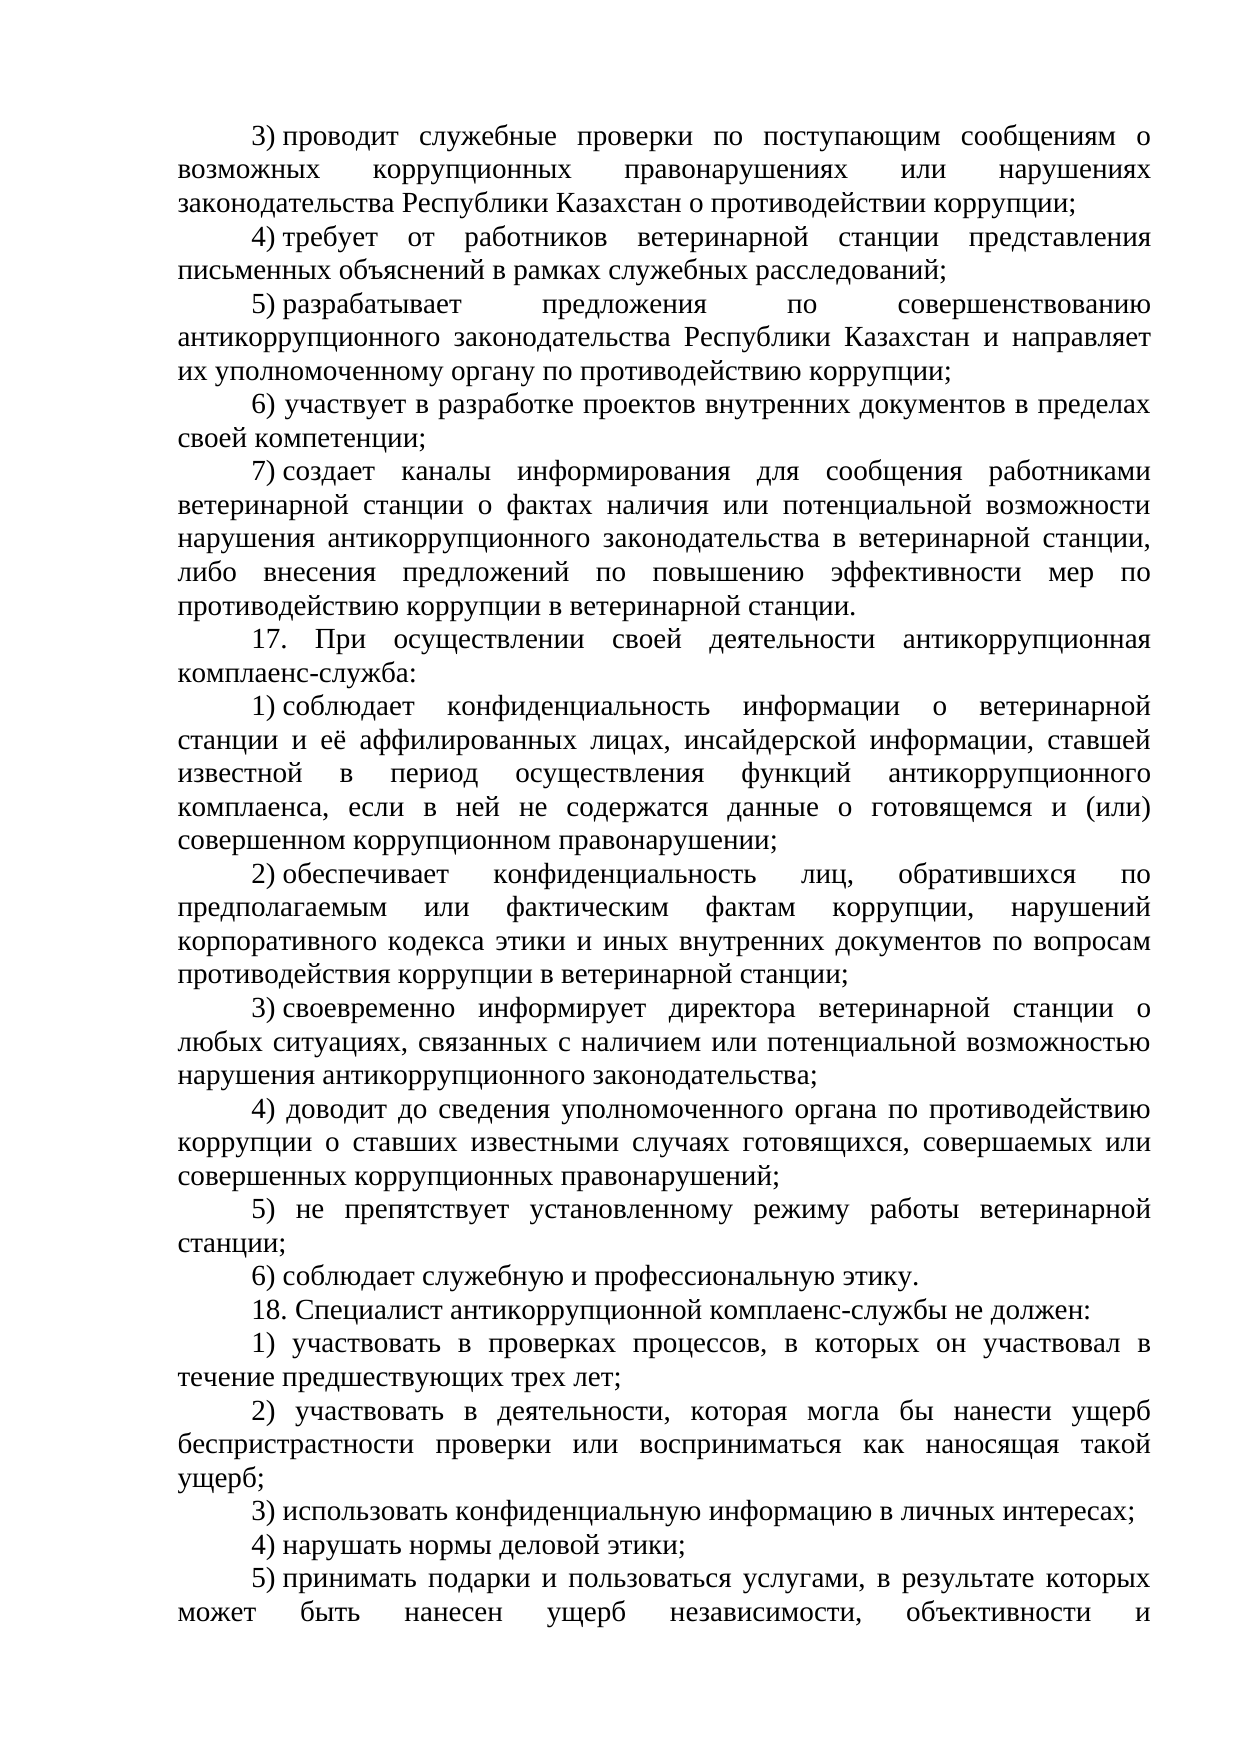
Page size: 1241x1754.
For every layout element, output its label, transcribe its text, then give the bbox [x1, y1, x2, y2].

text 1) участвовать в проверках процессов, в которых он участвовал в течение предшествующих трех лет; [177, 1326, 1152, 1393]
text 4) требует от работников ветеринарной станции представления письменных объяснений в рамках служебных расследований; [177, 219, 1152, 286]
text 3) своевременно информирует директора ветеринарной станции о любых ситуациях, связанных с наличием или потенциальной возможностью нарушения антикоррупционного законодательства; [177, 990, 1152, 1091]
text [177, 1560, 1152, 1627]
text 18. Специалист антикоррупционной комплаенс-службы не должен: [177, 1292, 1152, 1326]
text 6) соблюдает служебную и профессиональную этику. [177, 1258, 1152, 1292]
text 1) соблюдает конфиденциальность информации о ветеринарной станции и её аффилированных лицах, инсайдерской информации, ставшей известной в период осуществления функций антикоррупционного комплаенса, если в ней не содержатся данные о готовящемся и (или) совершенном коррупционном правонарушении; [177, 688, 1152, 856]
text 2) обеспечивает конфиденциальность лиц, обратившихся по предполагаемым или фактическим фактам коррупции, нарушений корпоративного кодекса этики и иных внутренних документов по вопросам противодействия коррупции в ветеринарной станции; [177, 856, 1152, 990]
text 2) участвовать в деятельности, которая могла бы нанести ущерб беспристрастности проверки или восприниматься как наносящая такой ущерб; [177, 1393, 1152, 1493]
text 4) доводит до сведения уполномоченного органа по противодействию коррупции о ставших известными случаях готовящихся, совершаемых или совершенных коррупционных правонарушений; [177, 1091, 1152, 1191]
text 7) создает каналы информирования для сообщения работниками ветеринарной станции о фактах наличия или потенциальной возможности нарушения антикоррупционного законодательства в ветеринарной станции, либо внесения предложений по повышению эффективности мер по противодействию коррупции в ветеринарной станции. [177, 453, 1152, 621]
text 17. При осуществлении своей деятельности антикоррупционная комплаенс-служба: [177, 621, 1152, 688]
text 3) использовать конфиденциальную информацию в личных интересах; [177, 1493, 1152, 1527]
text 4) нарушать нормы деловой этики; [177, 1527, 1152, 1560]
text 5) не препятствует установленному режиму работы ветеринарной станции; [177, 1191, 1152, 1258]
text 5) разрабатывает предложения по совершенствованию антикоррупционного законодательства Республики Казахстан и направляет их уполномоченному органу по противодействию коррупции; [177, 286, 1152, 386]
text 3) проводит служебные проверки по поступающим сообщениям о возможных коррупционных правонарушениях или нарушениях законодательства Республики Казахстан о противодействии коррупции; [177, 118, 1152, 219]
text 6) участвует в разработке проектов внутренних документов в пределах своей компетенции; [177, 386, 1152, 453]
